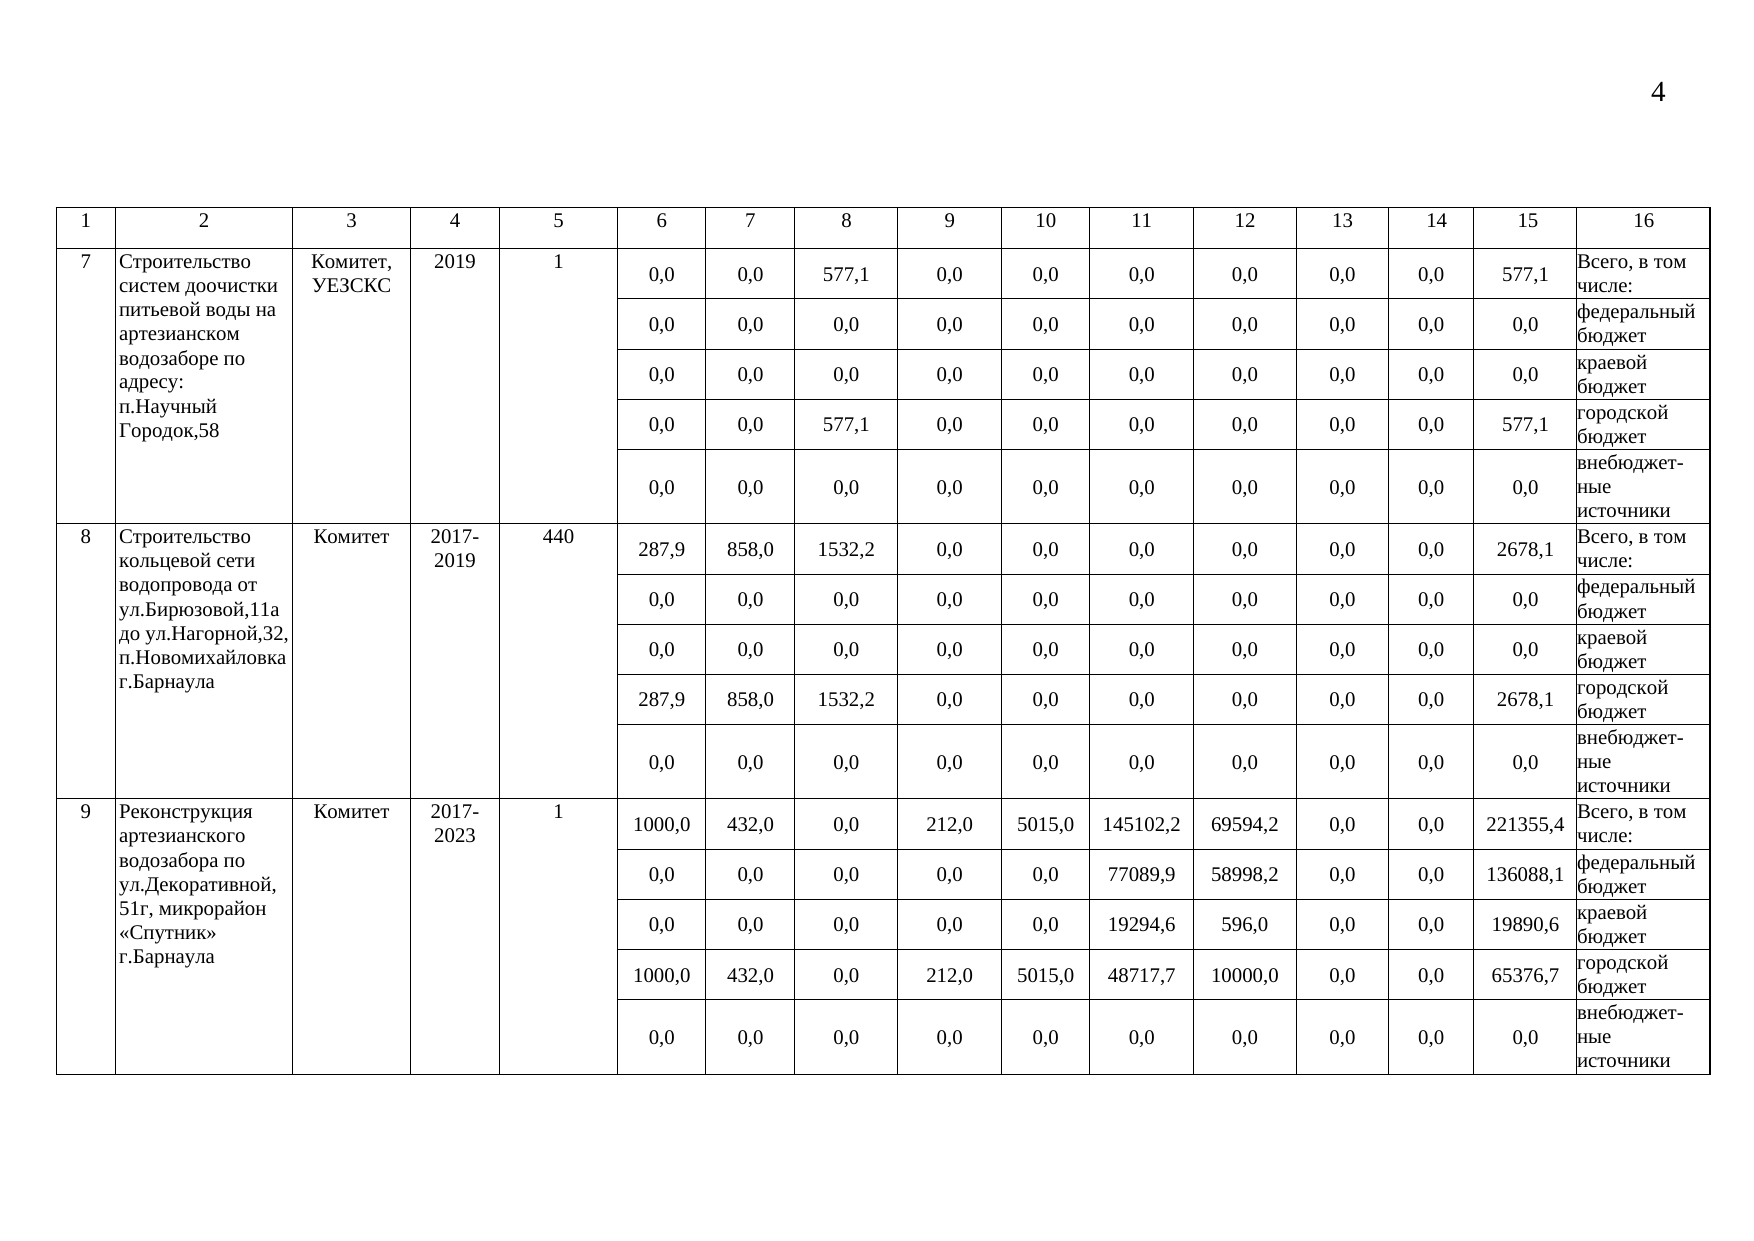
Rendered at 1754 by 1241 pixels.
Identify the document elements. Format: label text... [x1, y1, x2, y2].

table_cell 0,0 [1297, 400, 1388, 449]
table_cell 0,0 [795, 450, 897, 523]
table_cell Строительство кольцевой сети водопровода от ул.Бирюзовой,11а до ул.Нагорной,32, п.Новомихайловка г.Барнаула [116, 524, 292, 798]
table_cell 0,0 [618, 725, 705, 798]
table_cell краевой бюджет [1577, 350, 1709, 399]
table_header 1 [57, 208, 115, 248]
table_cell 19890,6 [1474, 900, 1576, 949]
table_cell 0,0 [1297, 249, 1388, 298]
table_cell федеральный бюджет [1577, 850, 1709, 899]
table_header 6 [618, 208, 705, 248]
table_cell внебюджет-ные источники [1577, 1000, 1709, 1073]
table_cell 0,0 [1389, 350, 1473, 399]
table_cell 0,0 [898, 249, 1001, 298]
table_cell 0,0 [1297, 1000, 1388, 1073]
table_cell 77089,9 [1090, 850, 1193, 899]
table_cell краевой бюджет [1577, 900, 1709, 949]
table_header 13 [1297, 208, 1388, 248]
table_cell 0,0 [1194, 450, 1296, 523]
table_cell 0,0 [1297, 950, 1388, 999]
table_cell 0,0 [706, 1000, 794, 1073]
table_cell 0,0 [1474, 299, 1576, 348]
table_cell 432,0 [706, 799, 794, 848]
table_cell 0,0 [706, 450, 794, 523]
table_cell 0,0 [1002, 575, 1089, 624]
table_cell 0,0 [1297, 725, 1388, 798]
table_cell 5015,0 [1002, 950, 1089, 999]
table_cell 0,0 [795, 575, 897, 624]
table_cell 0,0 [1297, 900, 1388, 949]
table_cell 2017-2023 [411, 799, 499, 1073]
table_cell 0,0 [1002, 625, 1089, 674]
table_cell 596,0 [1194, 900, 1296, 949]
table_cell 0,0 [1297, 299, 1388, 348]
table_cell 1 [500, 799, 617, 1073]
table_cell 0,0 [1090, 524, 1193, 573]
table_cell 0,0 [1389, 575, 1473, 624]
table_cell Реконструкция артезианского водозабора по ул.Декоративной, 51г, микрорайон «Спутник» г.Барнаула [116, 799, 292, 1073]
table_cell 0,0 [1474, 350, 1576, 399]
table_cell 0,0 [1090, 675, 1193, 724]
table_cell 0,0 [1090, 400, 1193, 449]
table_cell 9 [57, 799, 115, 1073]
table_cell 0,0 [706, 575, 794, 624]
table_cell 0,0 [1194, 1000, 1296, 1073]
table_cell Комитет [293, 524, 410, 798]
table_cell городской бюджет [1577, 400, 1709, 449]
table_cell 69594,2 [1194, 799, 1296, 848]
table_cell 0,0 [618, 299, 705, 348]
table_cell 0,0 [795, 900, 897, 949]
table_cell 0,0 [706, 850, 794, 899]
table_cell 0,0 [1297, 799, 1388, 848]
table_header 11 [1090, 208, 1193, 248]
table_cell Комитет, УЕЗСКС [293, 249, 410, 523]
table_cell 0,0 [1297, 675, 1388, 724]
table_cell 858,0 [706, 675, 794, 724]
table_cell 19294,6 [1090, 900, 1193, 949]
table_cell 0,0 [706, 900, 794, 949]
table_cell 58998,2 [1194, 850, 1296, 899]
table_cell внебюджет-ные источники [1577, 725, 1709, 798]
table_cell 0,0 [1474, 575, 1576, 624]
table_cell 577,1 [1474, 400, 1576, 449]
table_cell 0,0 [795, 299, 897, 348]
table_cell 0,0 [1389, 249, 1473, 298]
table_cell 0,0 [1389, 400, 1473, 449]
table_cell 0,0 [1002, 850, 1089, 899]
table_cell 0,0 [1389, 950, 1473, 999]
table_cell 858,0 [706, 524, 794, 573]
table_cell 0,0 [898, 675, 1001, 724]
table_cell 0,0 [1090, 575, 1193, 624]
table_cell 0,0 [1002, 675, 1089, 724]
table_cell 221355,4 [1474, 799, 1576, 848]
table_cell 0,0 [1389, 299, 1473, 348]
table_cell 0,0 [795, 950, 897, 999]
table_cell 0,0 [706, 725, 794, 798]
table_header 5 [500, 208, 617, 248]
table_cell 0,0 [1090, 249, 1193, 298]
table_cell 0,0 [1474, 625, 1576, 674]
table_cell городской бюджет [1577, 675, 1709, 724]
table_cell 0,0 [1194, 350, 1296, 399]
table_cell 2678,1 [1474, 524, 1576, 573]
table_cell 0,0 [1002, 725, 1089, 798]
table_cell 0,0 [898, 350, 1001, 399]
table_cell 212,0 [898, 799, 1001, 848]
table_cell 577,1 [795, 249, 897, 298]
table_cell 0,0 [898, 575, 1001, 624]
table_cell 0,0 [1389, 625, 1473, 674]
table_cell 0,0 [1194, 524, 1296, 573]
table_cell 0,0 [1090, 350, 1193, 399]
table_cell 0,0 [706, 249, 794, 298]
table_cell 0,0 [1297, 524, 1388, 573]
table_cell 0,0 [1389, 675, 1473, 724]
table_cell 0,0 [898, 450, 1001, 523]
table_cell 0,0 [1389, 450, 1473, 523]
table_cell 0,0 [1474, 1000, 1576, 1073]
table_cell 432,0 [706, 950, 794, 999]
table_header 3 [293, 208, 410, 248]
table_cell 0,0 [618, 350, 705, 399]
table_cell 0,0 [795, 725, 897, 798]
table_cell федеральный бюджет [1577, 575, 1709, 624]
table_cell 287,9 [618, 675, 705, 724]
table_cell 0,0 [1002, 350, 1089, 399]
table_cell 0,0 [898, 400, 1001, 449]
table_cell 0,0 [1090, 625, 1193, 674]
table_cell 7 [57, 249, 115, 523]
table_cell федеральный бюджет [1577, 299, 1709, 348]
table_cell Всего, в том числе: [1577, 524, 1709, 573]
table_header 10 [1002, 208, 1089, 248]
table_cell 0,0 [1194, 299, 1296, 348]
table_cell 0,0 [1389, 799, 1473, 848]
table_cell Комитет [293, 799, 410, 1073]
table_cell 0,0 [898, 850, 1001, 899]
table_cell 48717,7 [1090, 950, 1193, 999]
table_cell 0,0 [1474, 450, 1576, 523]
table_cell 577,1 [795, 400, 897, 449]
table_cell 0,0 [1002, 249, 1089, 298]
table_cell 0,0 [618, 400, 705, 449]
table_header 16 [1577, 208, 1709, 248]
table_cell 0,0 [1090, 299, 1193, 348]
table_cell 1 [500, 249, 617, 523]
table_cell 2678,1 [1474, 675, 1576, 724]
table_cell 0,0 [706, 299, 794, 348]
table_cell 0,0 [1194, 249, 1296, 298]
table_cell Всего, в том числе: [1577, 249, 1709, 298]
table_cell 0,0 [618, 625, 705, 674]
table_cell 5015,0 [1002, 799, 1089, 848]
table_cell 0,0 [1194, 400, 1296, 449]
table_cell 440 [500, 524, 617, 798]
table_header 4 [411, 208, 499, 248]
table_cell 1000,0 [618, 950, 705, 999]
table_cell 0,0 [795, 625, 897, 674]
table_cell 212,0 [898, 950, 1001, 999]
table_cell Строительство систем доочистки питьевой воды на артезианском водозаборе по адресу: п.Научный Городок,58 [116, 249, 292, 523]
table_cell 0,0 [1002, 1000, 1089, 1073]
table_cell 0,0 [706, 400, 794, 449]
table_header 7 [706, 208, 794, 248]
table_cell 0,0 [795, 799, 897, 848]
table_cell 0,0 [795, 350, 897, 399]
table_cell 0,0 [1474, 725, 1576, 798]
table_cell 0,0 [1090, 725, 1193, 798]
table_cell 0,0 [1297, 450, 1388, 523]
table_cell 0,0 [706, 350, 794, 399]
table_cell 287,9 [618, 524, 705, 573]
table_cell 136088,1 [1474, 850, 1576, 899]
table_cell 0,0 [1194, 625, 1296, 674]
table_header 2 [116, 208, 292, 248]
table_cell 0,0 [795, 850, 897, 899]
table_cell 1000,0 [618, 799, 705, 848]
table_cell 0,0 [1297, 575, 1388, 624]
table_header 14 [1389, 208, 1473, 248]
table_cell внебюджет-ные источники [1577, 450, 1709, 523]
table_cell 0,0 [1194, 675, 1296, 724]
table_cell 0,0 [1090, 450, 1193, 523]
table_cell городской бюджет [1577, 950, 1709, 999]
table_cell 0,0 [795, 1000, 897, 1073]
table_cell 0,0 [898, 900, 1001, 949]
table_cell 0,0 [1389, 725, 1473, 798]
table_cell 0,0 [618, 1000, 705, 1073]
table_cell 0,0 [898, 299, 1001, 348]
table_cell 0,0 [1002, 299, 1089, 348]
table_cell 0,0 [618, 850, 705, 899]
table_cell 0,0 [898, 524, 1001, 573]
table_cell краевой бюджет [1577, 625, 1709, 674]
table_cell 0,0 [1389, 524, 1473, 573]
table_cell 0,0 [1389, 1000, 1473, 1073]
table_cell 10000,0 [1194, 950, 1296, 999]
table_header 9 [898, 208, 1001, 248]
table_cell 1532,2 [795, 524, 897, 573]
table_cell 0,0 [618, 575, 705, 624]
table_cell 1532,2 [795, 675, 897, 724]
table_cell 65376,7 [1474, 950, 1576, 999]
table_cell 0,0 [1297, 850, 1388, 899]
table_cell 0,0 [1194, 725, 1296, 798]
table_header 8 [795, 208, 897, 248]
table_cell 0,0 [706, 625, 794, 674]
table_cell 8 [57, 524, 115, 798]
table_cell 577,1 [1474, 249, 1576, 298]
table_cell 0,0 [1297, 625, 1388, 674]
table_cell 0,0 [1389, 850, 1473, 899]
table_cell Всего, в том числе: [1577, 799, 1709, 848]
table_cell 0,0 [618, 450, 705, 523]
table_cell 0,0 [618, 900, 705, 949]
table_cell 0,0 [1002, 400, 1089, 449]
table_cell 145102,2 [1090, 799, 1193, 848]
table_cell 0,0 [898, 625, 1001, 674]
table_cell 0,0 [1297, 350, 1388, 399]
table_cell 0,0 [898, 725, 1001, 798]
table_cell 2019 [411, 249, 499, 523]
table_cell 2017-2019 [411, 524, 499, 798]
table_cell 0,0 [1090, 1000, 1193, 1073]
table_header 15 [1474, 208, 1576, 248]
table_cell 0,0 [618, 249, 705, 298]
table_cell 0,0 [1002, 900, 1089, 949]
table_cell 0,0 [1194, 575, 1296, 624]
table_cell 0,0 [898, 1000, 1001, 1073]
table_cell 0,0 [1002, 450, 1089, 523]
table_cell 0,0 [1389, 900, 1473, 949]
table_cell 0,0 [1002, 524, 1089, 573]
table_header 12 [1194, 208, 1296, 248]
